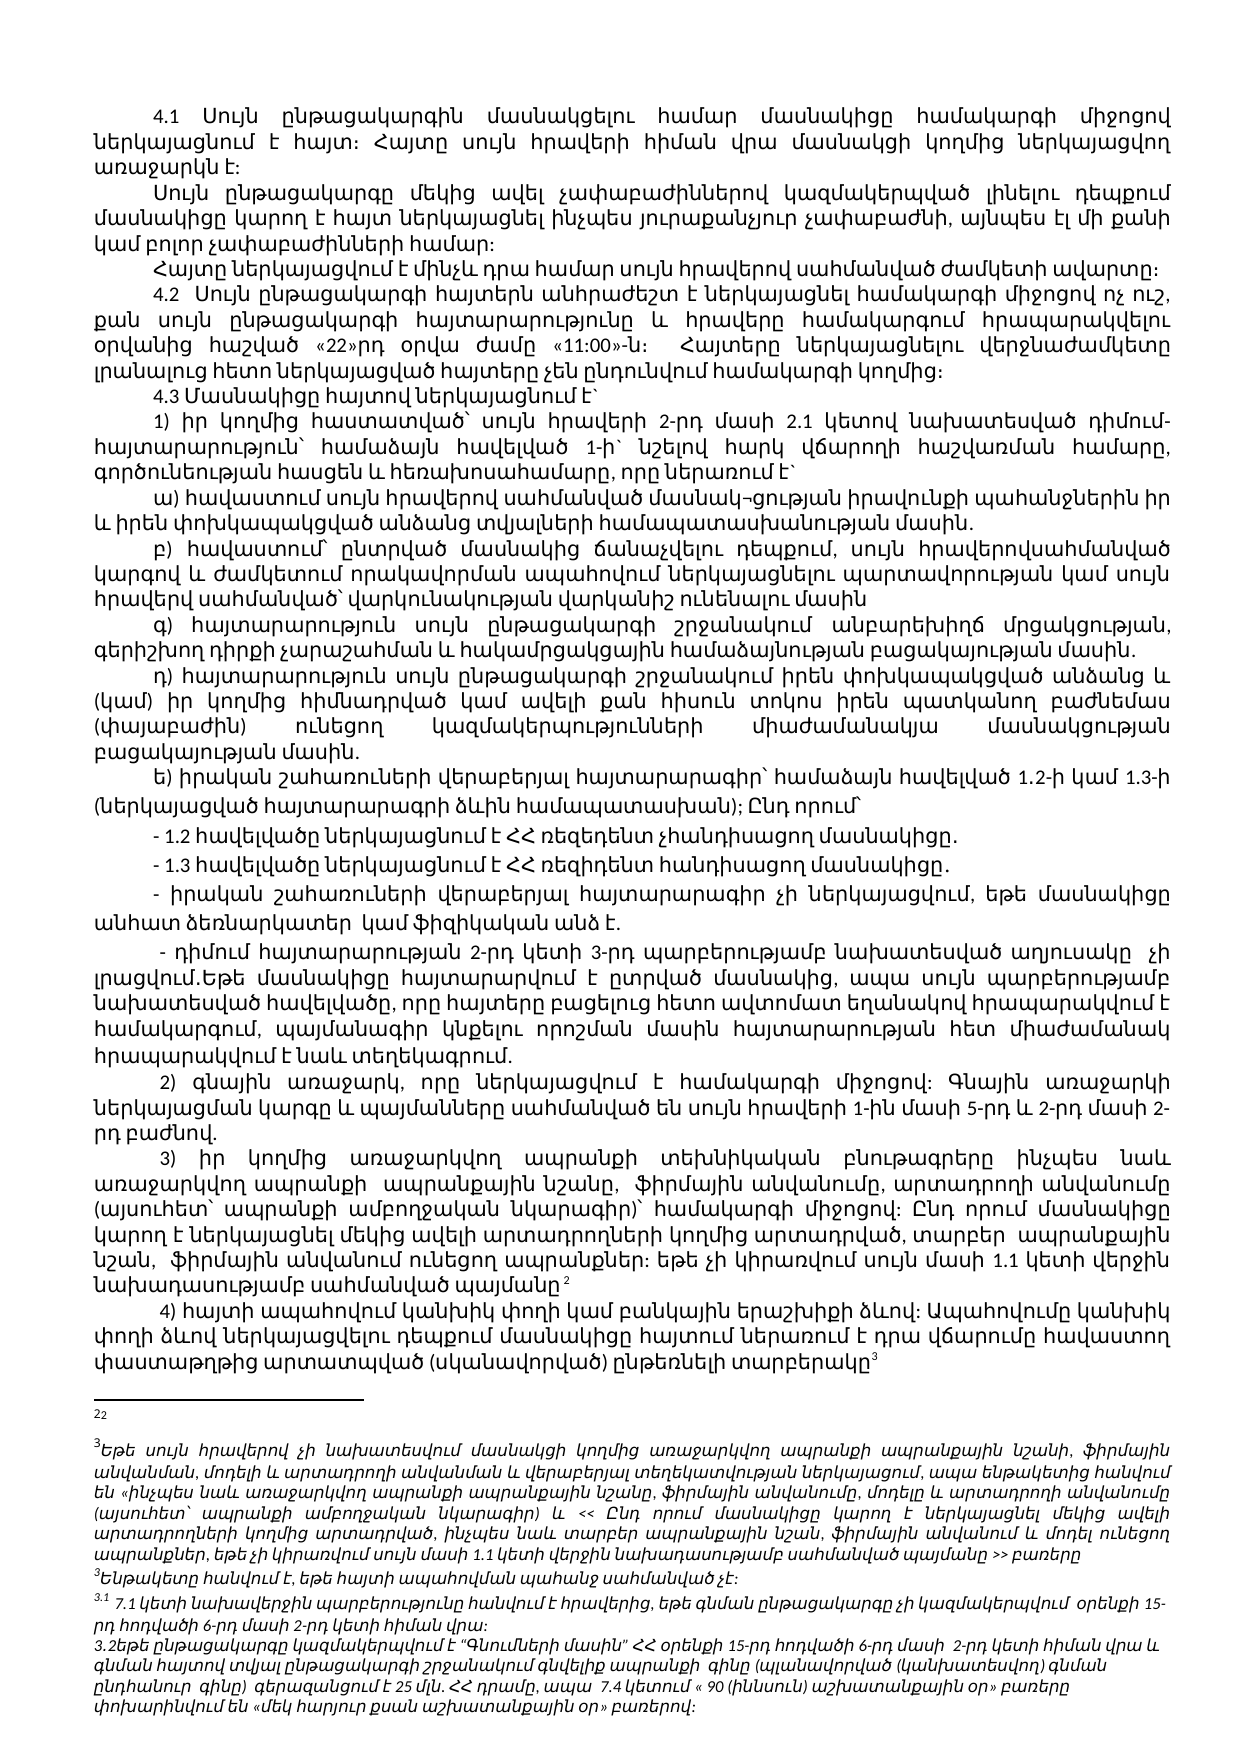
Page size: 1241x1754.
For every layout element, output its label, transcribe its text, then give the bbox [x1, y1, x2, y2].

text դ) հայտարարություն սույն ընթացակարգի շրջանակում իրեն փոխկապակցված անձանց և (կամ) իր կողմից հիմնադրված կամ ավելի քան հիսուն տոկոս իրեն պատկանող բաժնեմաս (փայաբաժին) ունեցող կազմակերպությունների միաժամանակյա մասնակցության բացակայության մասին. [94, 663, 1171, 764]
text ա) հավաստում սույն հրավերով սահմանված մասնակ¬ցության իրավունքի պահանջներին իր և իրեն փոխկապակցված անձանց տվյալների համապատասխանության մասին. [94, 485, 1171, 536]
text 3) իր կողմից առաջարկվող ապրանքի տեխնիկական բնութագրերը ինչպես նաև առաջարկվող ապրանքի ապրանքային նշանը, ֆիրմային անվանումը, արտադրողի անվանումը (այսուհետ՝ ապրանքի ամբողջական նկարագիր)՝ համակարգի միջոցով: Ընդ որում մասնակիցը կարող է ներկայացնել մեկից ավելի արտադրողների կողմից արտադրված, տարբեր ապրանքային նշան, ֆիրմային անվանում ունեցող ապրանքներ: եթե չի կիրառվում սույն մասի 1.1 կետի վերջին նախադասությամբ սահմանված պայմանը 2 [94, 1146, 1171, 1298]
text - 1.2 հավելվածը ներկայացնում է ՀՀ ռեզեդենտ չհանդիսացող մասնակիցը․ [94, 823, 1171, 848]
text գ) հայտարարություն սույն ընթացակարգի շրջանակում անբարեխիղճ մրցակցության, գերիշխող դիրքի չարաշահման և հակամրցակցային համաձայնության բացակայության մասին. [94, 612, 1171, 663]
text 4.2 Սույն ընթացակարգի հայտերն անհրաժեշտ է ներկայացնել համակարգի միջոցով ոչ ուշ, քան սույն ընթացակարգի հայտարարությունը և հրավերը համակարգում հրապարակվելու օրվանից հաշված «22»րդ օրվա ժամը «11:00»-ն։ Հայտերը ներկայացնելու վերջնաժամկետը լրանալուց հետո ներկայացված հայտերը չեն ընդունվում համակարգի կողմից։ [94, 282, 1171, 383]
text բ) հավաստում՝ ընտրված մասնակից ճանաչվելու դեպքում, սույն հրավերովսահմանված կարգով և ժամկետում որակավորման ապահովում ներկայացնելու պարտավորության կամ սույն հրավերվ սահմանված՝ վարկունակության վարկանիշ ունենալու մասին [94, 536, 1171, 612]
text Հայտը ներկայացվում է մինչև դրա համար սույն հրավերով սահմանված ժամկետի ավարտը։ [94, 256, 1171, 282]
text 4.1 Սույն ընթացակարգին մասնակցելու համար մասնակիցը համակարգի միջոցով ներկայացնում է հայտ։ Հայտը սույն հրավերի հիման վրա մասնակցի կողմից ներկայացվող առաջարկն է: [94, 104, 1171, 180]
text Սույն ընթացակարգը մեկից ավել չափաբաժիններով կազմակերպված լինելու դեպքում մասնակիցը կարող է հայտ ներկայացնել ինչպես յուրաքանչյուր չափաբաժնի, այնպես էլ մի քանի կամ բոլոր չափաբաժինների համար: [94, 180, 1171, 256]
text - իրական շահառուների վերաբերյալ հայտարարագիր չի ներկայացվում, եթե մասնակիցը անհատ ձեռնարկատեր կամ ֆիզիկական անձ է. [94, 881, 1171, 936]
text 1) իր կողմից հաստատված՝ սույն հրավերի 2-րդ մասի 2.1 կետով նախատեսված դիմում-հայտարարություն՝ համաձայն հավելված 1-ի` նշելով հարկ վճարողի հաշվառման համարը, գործունեության հասցեն և հեռախոսահամարը, որը ներառում է` [94, 409, 1171, 485]
text 4) հայտի ապահովում կանխիկ փողի կամ բանկային երաշխիքի ձևով: Ապահովումը կանխիկ փողի ձևով ներկայացվելու դեպքում մասնակիցը հայտում ներառում է դրա վճարումը հավաստող փաստաթղթից արտատպված (սկանավորված) ընթեռնելի տարբերակը3 [94, 1298, 1171, 1374]
text ե) իրական շահառուների վերաբերյալ հայտարարագիր՝ համաձայն հավելված 1․2-ի կամ 1.3-ի (ներկայացված հայտարարագրի ձևին համապատասխան); Ընդ որում՝ [94, 764, 1171, 819]
text - դիմում հայտարարության 2-րդ կետի 3-րդ պարբերությամբ նախատեսված աղյուսակը չի լրացվում․Եթե մասնակիցը հայտարարվում է ըտրված մասնակից, ապա սույն պարբերությամբ նախատեսված հավելվածը, որը հայտերը բացելուց հետո ավտոմատ եղանակով հրապարակվում է համակարգում, պայմանագիր կնքելու որոշման մասին հայտարարության հետ միաժամանակ հրապարակվում է նաև տեղեկագրում. [94, 939, 1171, 1069]
text 4.3 Մասնակիցը հայտով ներկայացնում է` [94, 383, 1171, 409]
text 2) գնային առաջարկ, որը ներկայացվում է համակարգի միջոցով: Գնային առաջարկի ներկայացման կարգը և պայմանները սահմանված են սույն հրավերի 1-ին մասի 5-րդ և 2-րդ մասի 2-րդ բաժնով. [94, 1069, 1171, 1146]
text - 1.3 հավելվածը ներկայացնում է ՀՀ ռեզիդենտ հանդիսացող մասնակիցը․ [94, 852, 1171, 877]
